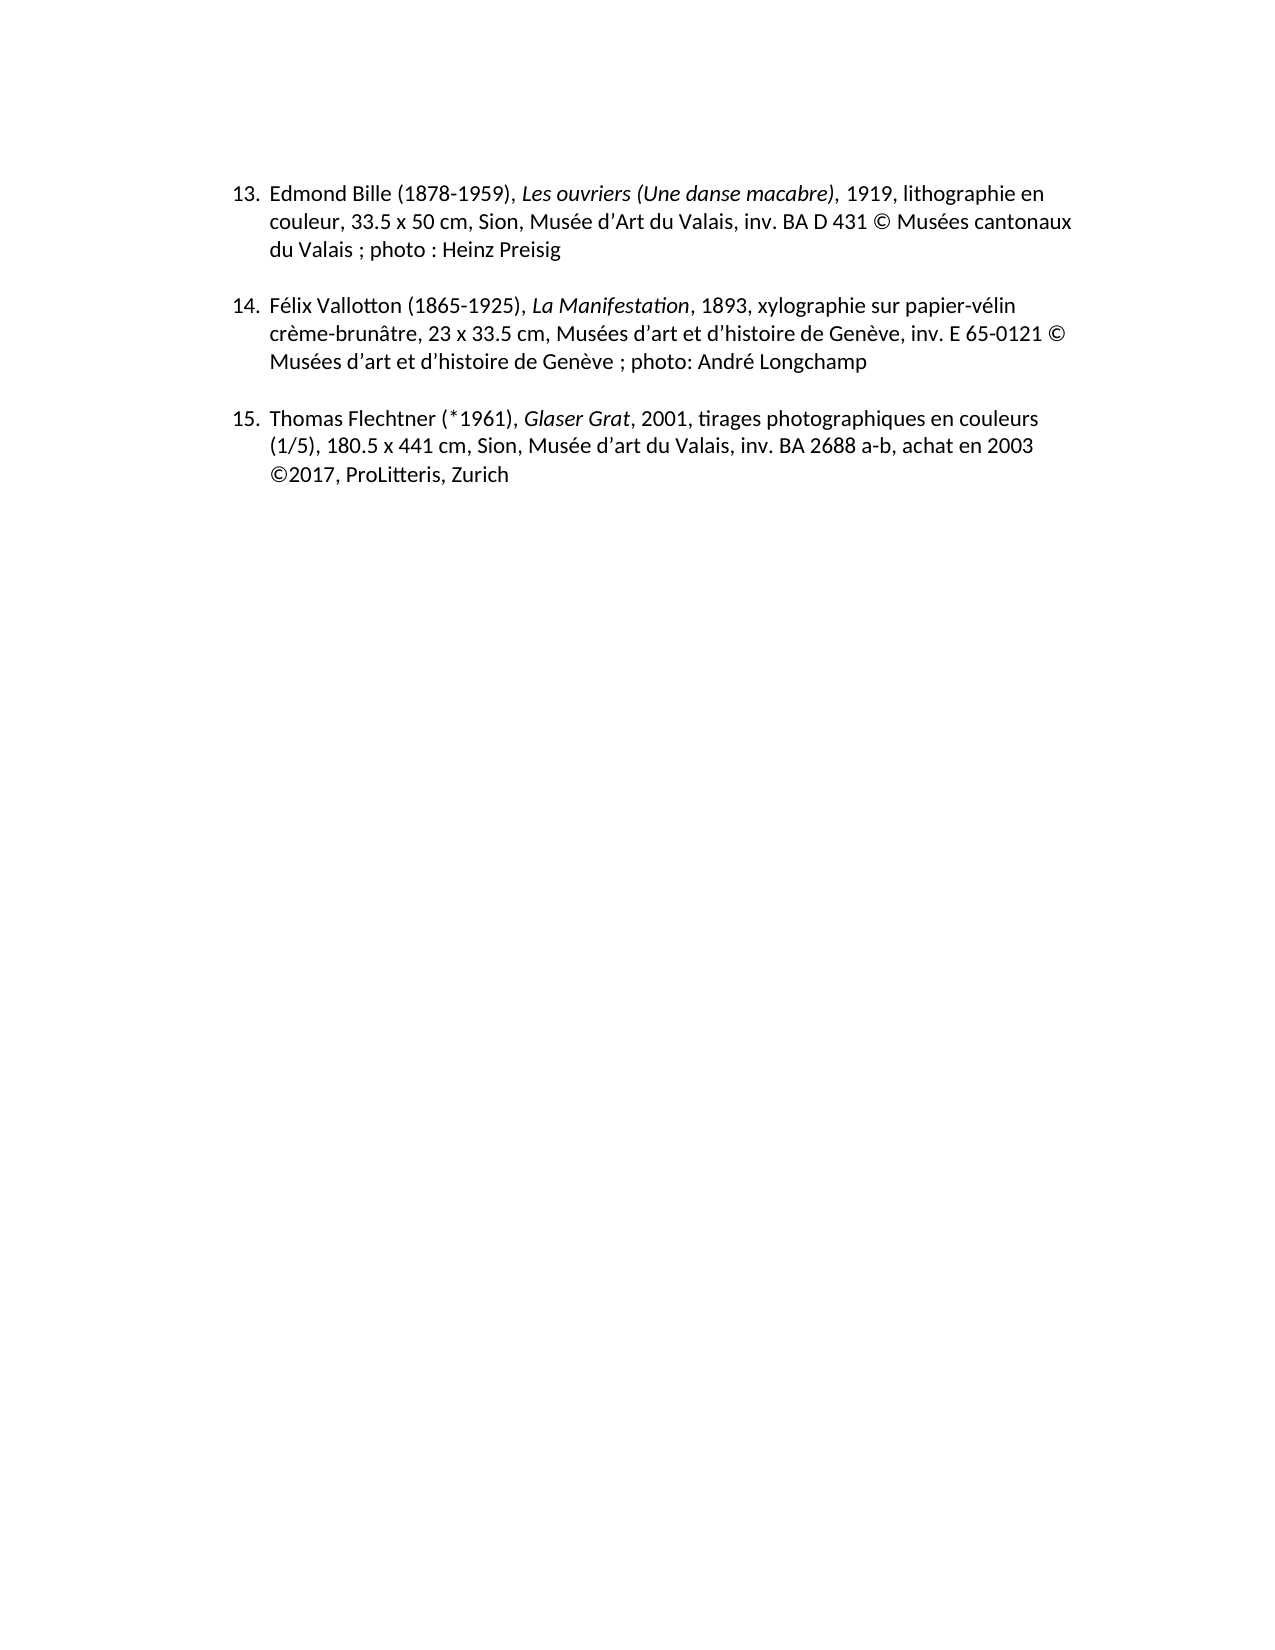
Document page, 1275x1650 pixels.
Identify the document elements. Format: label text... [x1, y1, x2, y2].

list Félix Vallotton (1865-1925), La Manifestation, 1893, xylographie sur papier-vélin crème-brunâtre, 23 x 33.5 cm, Musées d’art et d’histoire de Genève, inv. E 65-0121 © Musées d’art et d’histoire de Genève ; photo: André Longchamp [232, 291, 1087, 375]
list Thomas Flechtner (*1961), Glaser Grat, 2001, tirages photographiques en couleurs (1/5), 180.5 x 441 cm, Sion, Musée d’art du Valais, inv. BA 2688 a-b, achat en 2003 ©2017, ProLitteris, Zurich [232, 404, 1087, 488]
list Edmond Bille (1878-1959), Les ouvriers (Une danse macabre), 1919, lithographie en couleur, 33.5 x 50 cm, Sion, Musée d’Art du Valais, inv. BA D 431 © Musées cantonaux du Valais ; photo : Heinz Preisig [232, 179, 1087, 263]
